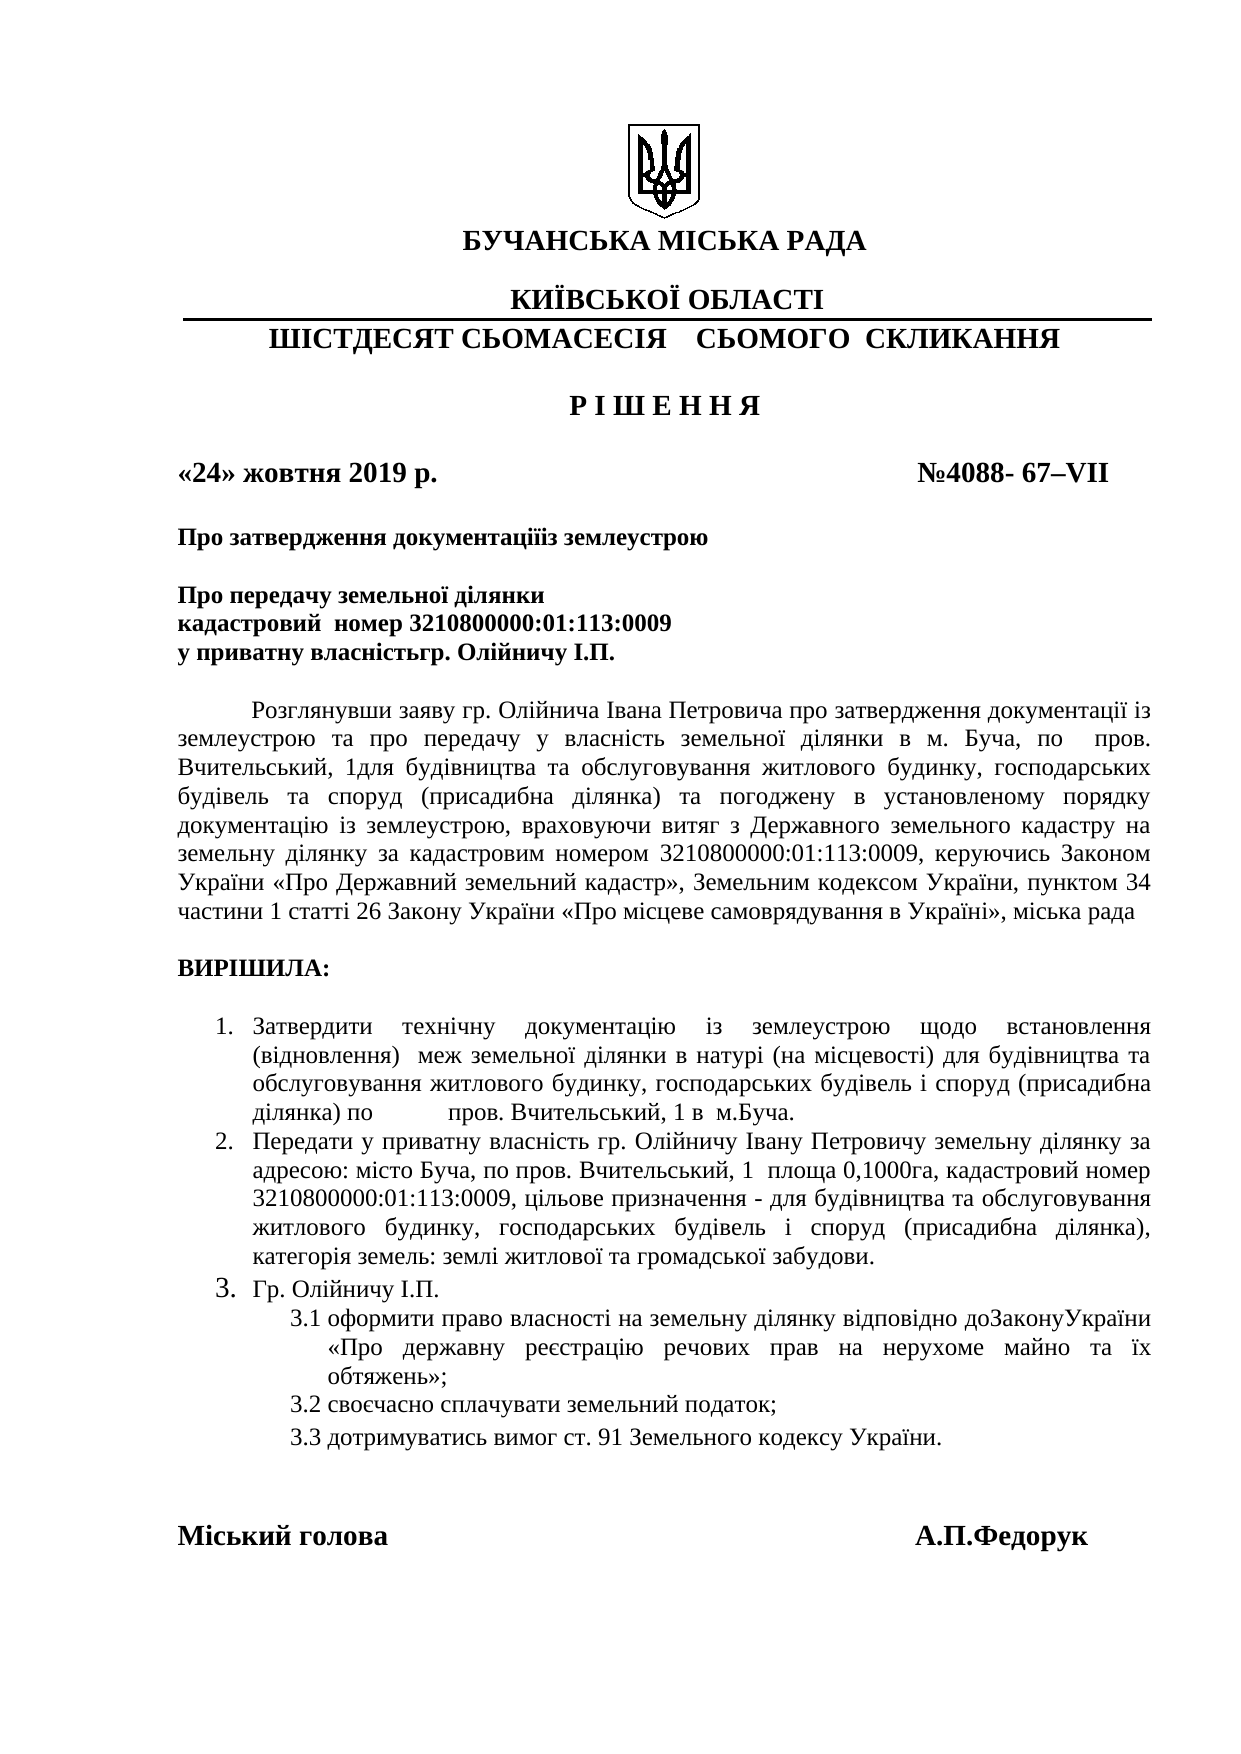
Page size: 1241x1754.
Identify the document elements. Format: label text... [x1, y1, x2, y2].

text Про передачу земельної ділянки [177, 580, 1152, 608]
list Передати у приватну власність гр. Олійничу Івану Петровичу земельну ділянку за адресою: місто Буча, по пров. Вчительський, 1 площа 0,1000га, кадастровий номер 3210800000:01:113:0009, цільове призначення - для будівництва та обслуговування житлового будинку, господарських будівель і споруд (присадибна ділянка), категорія земель: землі житлової та громадської забудови. [215, 1126, 1152, 1270]
text кадастровий номер 3210800000:01:113:0009 [177, 608, 1152, 637]
list оформити право власності на земельну ділянку відповідно доЗаконуУкраїни «Про державну реєстрацію речових прав на нерухоме майно та їх обтяжень»; [290, 1303, 1152, 1389]
text Розглянувши заяву гр. Олійнича Івана Петровича про затвердження документації із землеустрою та про передачу у власність земельної ділянки в м. Буча, по пров. Вчительський, 1для будівництва та обслуговування житлового будинку, господарських будівель та споруд (присадибна ділянка) та погоджену в установленому порядку документацію із землеустрою, враховуючи витяг з Державного земельного кадастру на земельну ділянку за кадастровим номером 3210800000:01:113:0009, керуючись Законом України «Про Державний земельний кадастр», Земельним кодексом України, пунктом 34 частини 1 статті 26 Закону України «Про місцеве самоврядування в Україні», міська рада [177, 695, 1152, 925]
text БУЧАНСЬКА МІСЬКА РАДА [177, 223, 1152, 256]
text ВИРІШИЛА: [177, 953, 1152, 982]
list Гр. Олійничу І.П. [215, 1270, 1152, 1303]
list дотримуватись вимог ст. 91 Земельного кодексу України. [290, 1422, 1152, 1451]
text у приватну власністьгр. Олійничу І.П. [177, 637, 1152, 666]
text Р І Ш Е Н Н Я [177, 388, 1152, 422]
text Про затвердження документаціїіз землеустрою [177, 522, 1152, 551]
list своєчасно сплачувати земельний податок; [290, 1389, 1152, 1418]
text Міський голова А.П.Федорук [177, 1518, 1152, 1551]
text КИЇВСЬКОЇ ОБЛАСТІ [183, 282, 1152, 318]
text «24» жовтня 2019 р. №4088- 67–VІІ [177, 455, 1152, 489]
text ШІСТДЕСЯТ СЬОМАСЕСІЯ СЬОМОГО СКЛИКАННЯ [177, 321, 1152, 354]
list Затвердити технічну документацію із землеустрою щодо встановлення (відновлення) меж земельної ділянки в натурі (на місцевості) для будівництва та обслуговування житлового будинку, господарських будівель і споруд (присадибна ділянка) по пров. Вчительський, 1 в м.Буча. [215, 1011, 1152, 1126]
